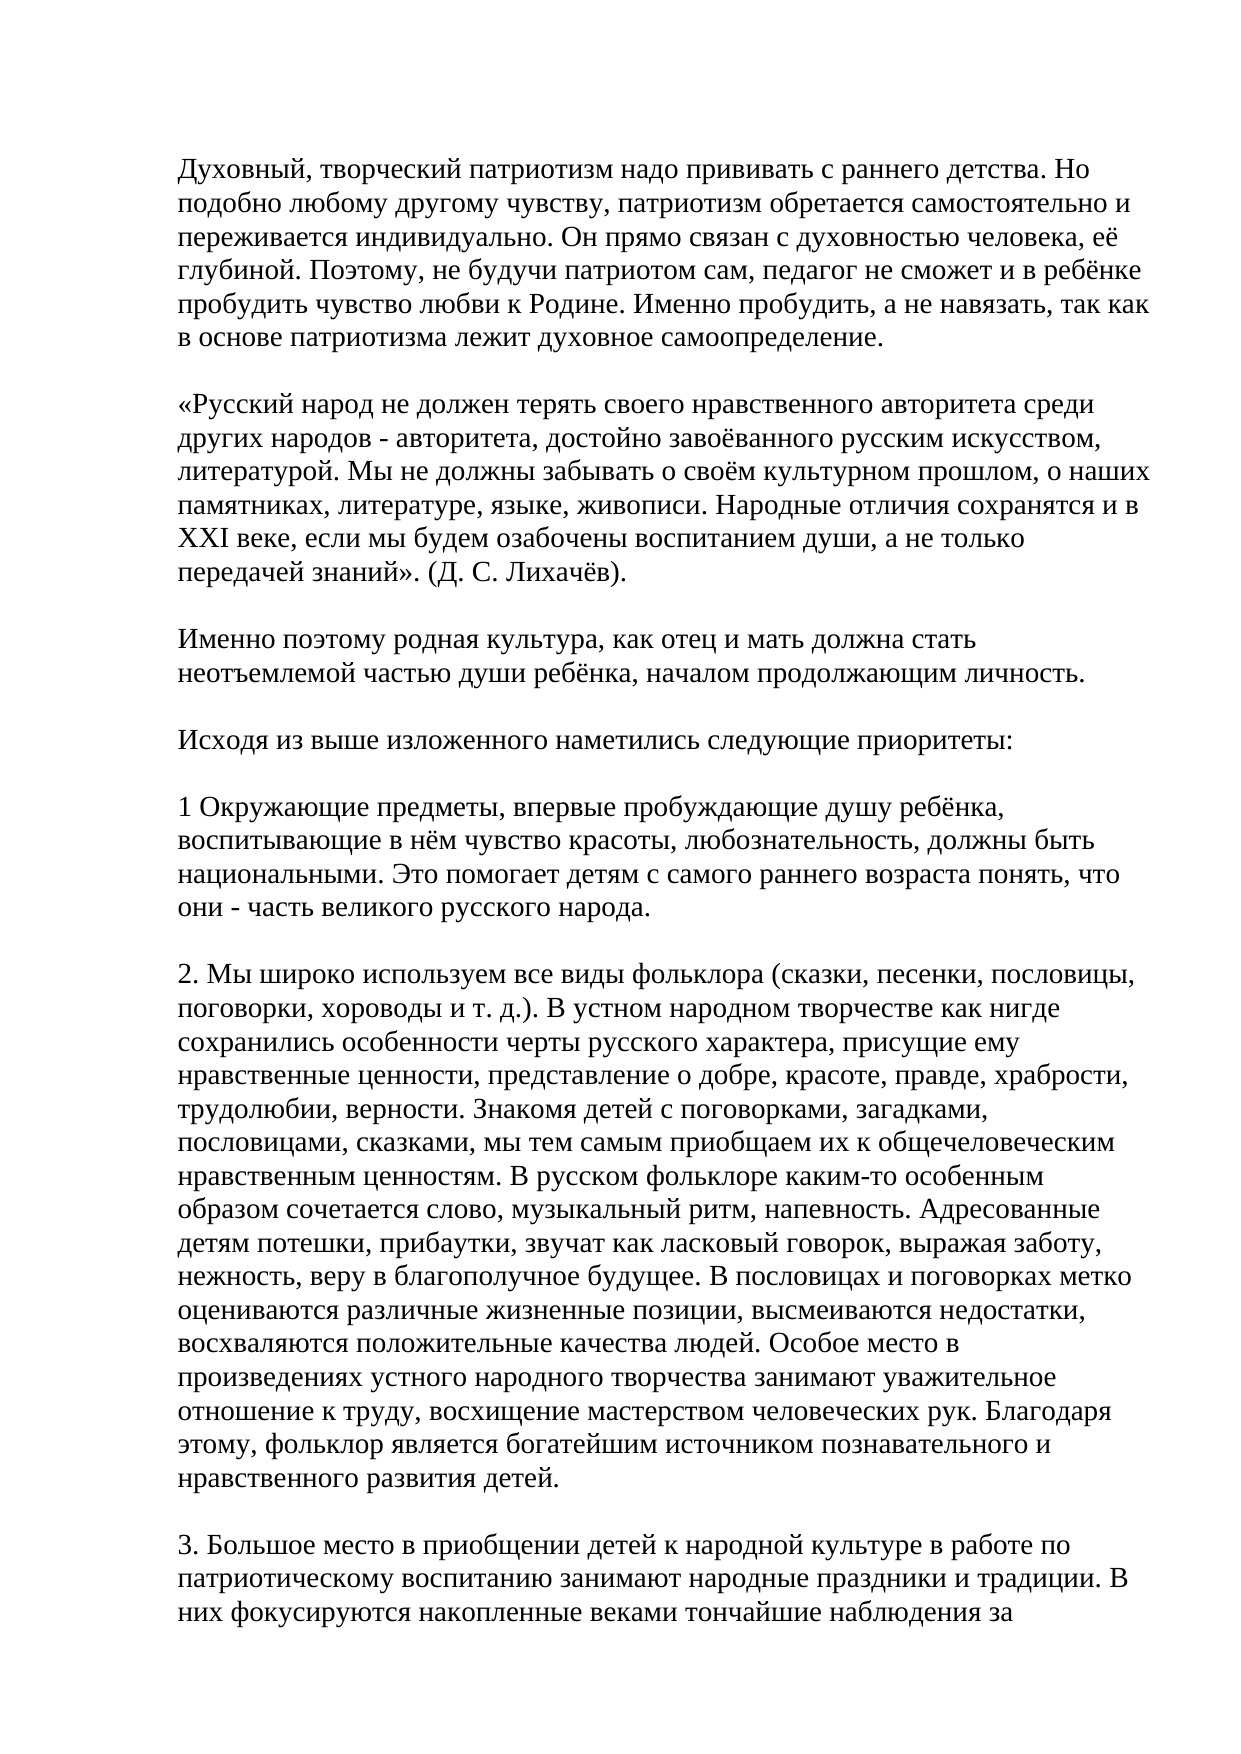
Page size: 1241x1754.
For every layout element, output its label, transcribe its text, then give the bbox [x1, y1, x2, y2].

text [177, 1527, 1152, 1627]
text «Русский народ не должен терять своего нравственного авторитета среди других народов - авторитета, достойно завоёванного русским искусством, литературой. Мы не должны забывать о своём культурном прошлом, о наших памятниках, литературе, языке, живописи. Народные отличия сохранятся и в XXI веке, если мы будем озабочены воспитанием души, а не только передачей знаний». (Д. С. Лихачёв). [177, 386, 1152, 588]
text Исходя из выше изложенного наметились следующие приоритеты: [177, 722, 1152, 755]
text Именно поэтому родная культура, как отец и мать должна стать неотъемлемой частью души ребёнка, началом продолжающим личность. [177, 621, 1152, 688]
text Духовный, творческий патриотизм надо прививать с раннего детства. Но подобно любому другому чувству, патриотизм обретается самостоятельно и переживается индивидуально. Он прямо связан с духовностью человека, её глубиной. Поэтому, не будучи патриотом сам, педагог не сможет и в ребёнке пробудить чувство любви к Родине. Именно пробудить, а не навязать, так как в основе патриотизма лежит духовное самоопределение. [177, 152, 1152, 353]
text 1 Окружающие предметы, впервые пробуждающие душу ребёнка, воспитывающие в нём чувство красоты, любознательность, должны быть национальными. Это помогает детям с самого раннего возраста понять, что они - часть великого русского народа. [177, 789, 1152, 923]
text 2. Мы широко используем все виды фольклора (сказки, песенки, пословицы, поговорки, хороводы и т. д.). В устном народном творчестве как нигде сохранились особенности черты русского характера, присущие ему нравственные ценности, представление о добре, красоте, правде, храбрости, трудолюбии, верности. Знакомя детей с поговорками, загадками, пословицами, сказками, мы тем самым приобщаем их к общечеловеческим нравственным ценностям. В русском фольклоре каким-то особенным образом сочетается слово, музыкальный ритм, напевность. Адресованные детям потешки, прибаутки, звучат как ласковый говорок, выражая заботу, нежность, веру в благополучное будущее. В пословицах и поговорках метко оцениваются различные жизненные позиции, высмеиваются недостатки, восхваляются положительные качества людей. Особое место в произведениях устного народного творчества занимают уважительное отношение к труду, восхищение мастерством человеческих рук. Благодаря этому, фольклор является богатейшим источником познавательного и нравственного развития детей. [177, 957, 1152, 1493]
